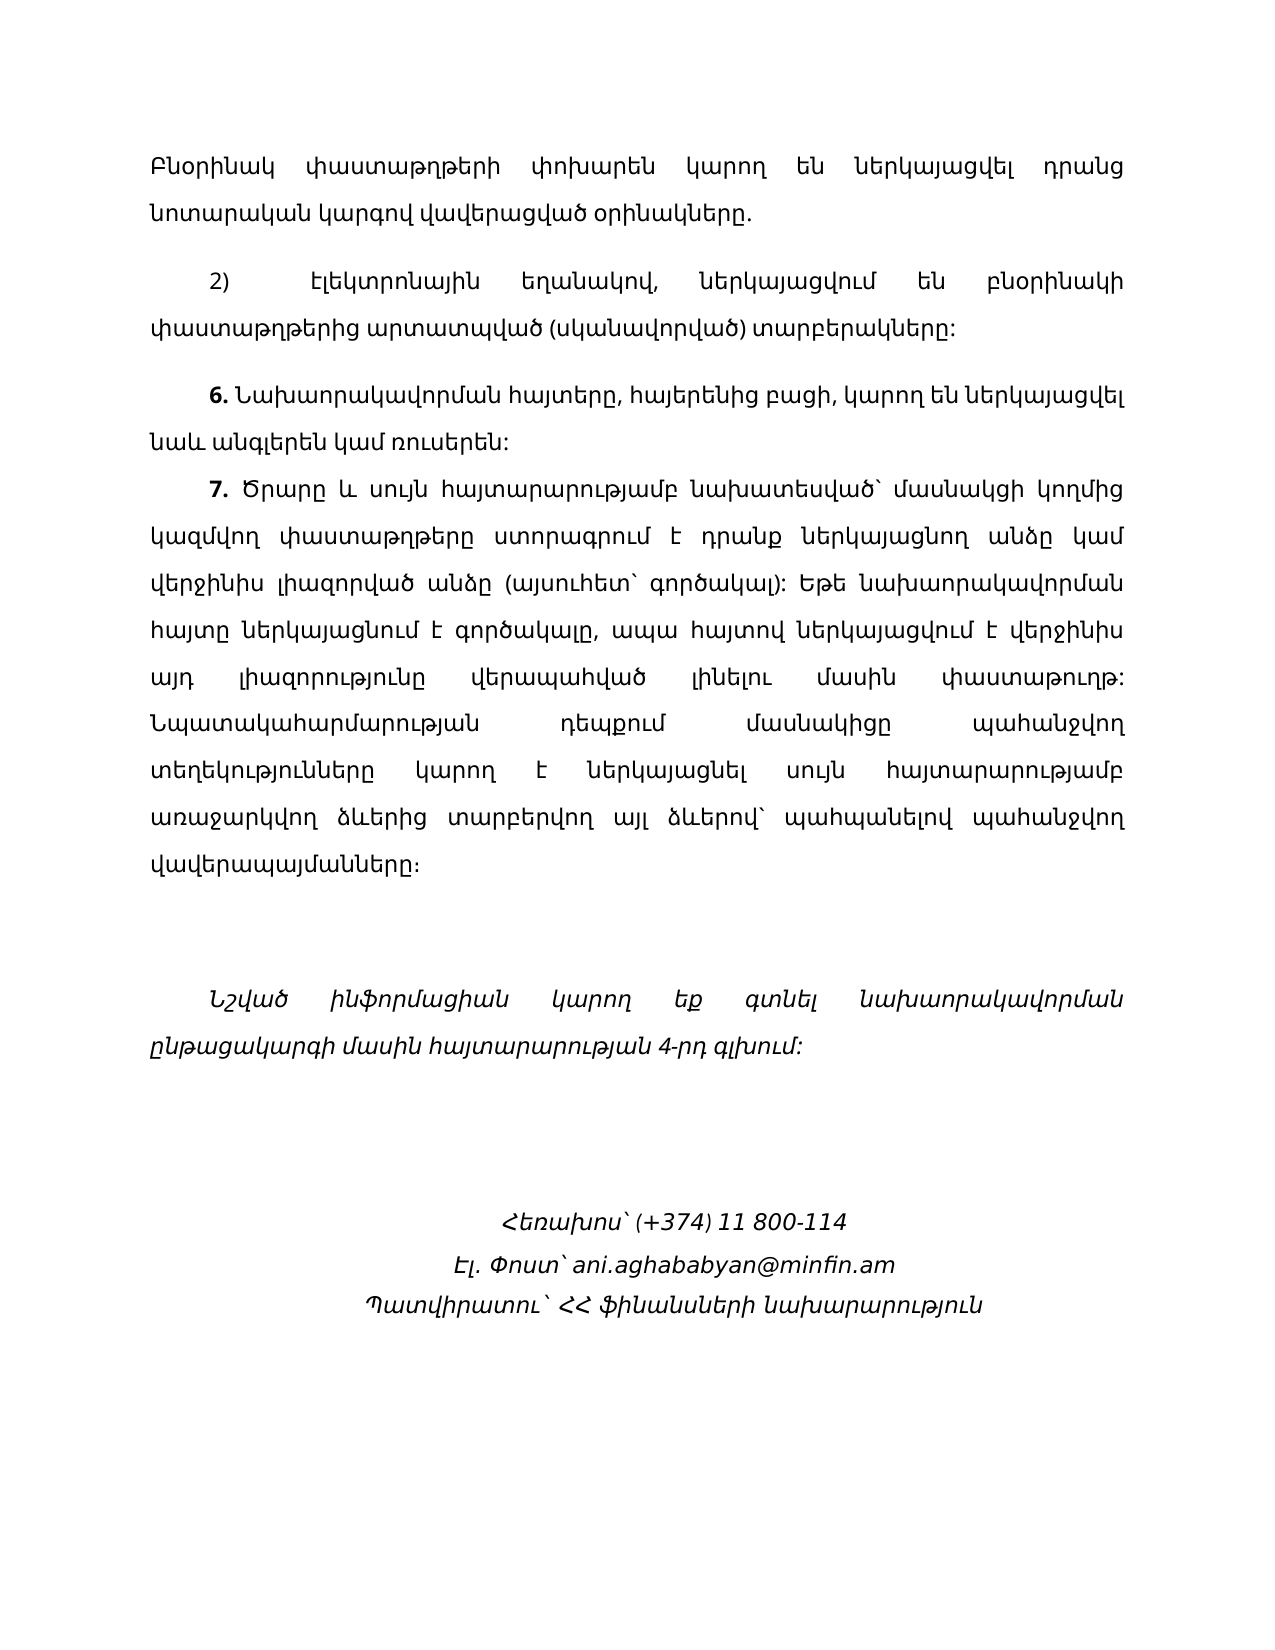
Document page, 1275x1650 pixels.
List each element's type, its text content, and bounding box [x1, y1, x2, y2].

text Էլ. Փոստ՝ ani.aghababyan@minfin.am [150, 1253, 1125, 1279]
text Պատվիրատու` ՀՀ ֆինանսների նախարարություն [150, 1293, 1125, 1319]
text 6. Նախաորակավորման հայտերը, հայերենից բացի, կարող են ներկայացվել նաև անգլերեն կամ ռուսերեն: [150, 379, 1125, 457]
text 7. Ծրարը և սույն հայտարարությամբ նախատեսված` մասնակցի կողմից կազմվող փաստաթղթերը ստորագրում է դրանք ներկայացնող անձը կամ վերջինիս լիազորված անձը (այսուհետ` գործակալ): Եթե նախաորակավորման հայտը ներկայացնում է գործակալը, ապա հայտով ներկայացվում է վերջինիս այդ լիազորությունը վերապահված լինելու մասին փաստաթուղթ: Նպատակահարմարության դեպքում մասնակիցը պահանջվող տեղեկությունները կարող է ներկայացնել սույն հայտարարությամբ առաջարկվող ձևերից տարբերվող այլ ձևերով` պահպանելով պահանջվող վավերապայմանները։ [150, 473, 1125, 879]
text Հեռախոս՝ (+374) 11 800-114 [150, 1206, 1125, 1237]
text 2) էլեկտրոնային եղանակով, ներկայացվում են բնօրինակի փաստաթղթերից արտատպված (սկանավորված) տարբերակները: [150, 264, 1125, 343]
text Նշված ինֆորմացիան կարող եք գտնել նախաորակավորման ընթացակարգի մասին հայտարարության 4-րդ գլխում: [150, 983, 1125, 1061]
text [150, 150, 1125, 228]
